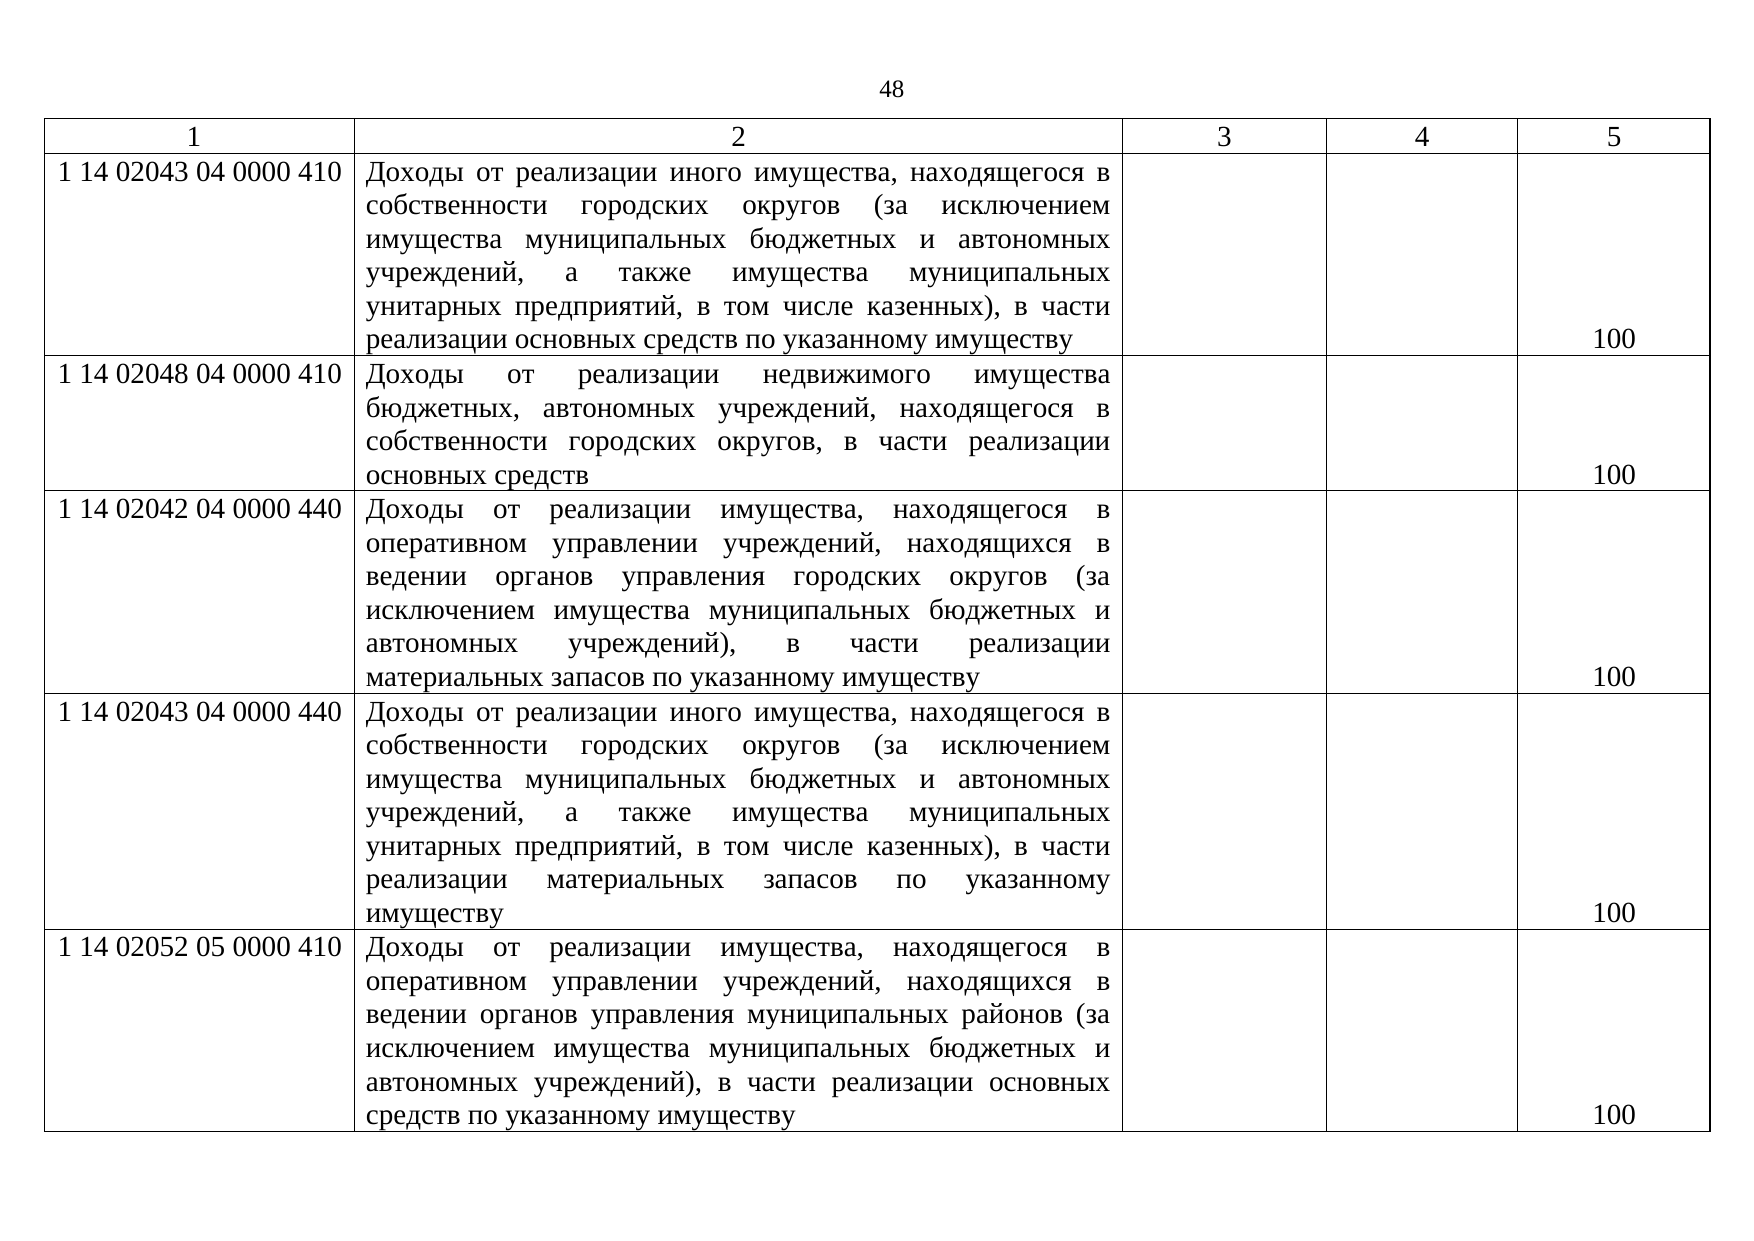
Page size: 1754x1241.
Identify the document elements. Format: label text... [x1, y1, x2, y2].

table_cell 1 14 02043 04 0000 410 [45, 154, 354, 355]
table_cell [1327, 356, 1517, 490]
table_cell [1327, 694, 1517, 928]
table_cell Доходы от реализации иного имущества, находящегося в собственности городских округов (за исключением имущества муниципальных бюджетных и автономных учреждений, а также имущества муниципальных унитарных предприятий, в том числе казенных), в части реализации основных средств по указанному имуществу [355, 154, 1122, 355]
table_header 5 [1518, 119, 1709, 153]
table_cell Доходы от реализации имущества, находящегося в оперативном управлении учреждений, находящихся в ведении органов управления муниципальных районов (за исключением имущества муниципальных бюджетных и автономных учреждений), в части реализации основных средств по указанному имуществу [355, 930, 1122, 1131]
table_cell [1327, 491, 1517, 693]
table_cell 100 [1518, 491, 1709, 693]
table_cell 100 [1518, 694, 1709, 928]
table_cell Доходы от реализации недвижимого имущества бюджетных, автономных учреждений, находящегося в собственности городских округов, в части реализации основных средств [355, 356, 1122, 490]
table_cell [1123, 694, 1326, 928]
table_header 4 [1327, 119, 1517, 153]
table_cell 1 14 02042 04 0000 440 [45, 491, 354, 693]
table_cell 1 14 02043 04 0000 440 [45, 694, 354, 928]
table_cell 100 [1518, 930, 1709, 1131]
table_cell [1327, 930, 1517, 1131]
table_cell 100 [1518, 356, 1709, 490]
table_cell 1 14 02052 05 0000 410 [45, 930, 354, 1131]
table_cell [1123, 930, 1326, 1131]
table_cell [1327, 154, 1517, 355]
table_cell Доходы от реализации иного имущества, находящегося в собственности городских округов (за исключением имущества муниципальных бюджетных и автономных учреждений, а также имущества муниципальных унитарных предприятий, в том числе казенных), в части реализации материальных запасов по указанному имуществу [355, 694, 1122, 928]
table_cell [1123, 491, 1326, 693]
table_cell 100 [1518, 154, 1709, 355]
table_header 3 [1123, 119, 1326, 153]
table_header 1 [45, 119, 354, 153]
table_cell Доходы от реализации имущества, находящегося в оперативном управлении учреждений, находящихся в ведении органов управления городских округов (за исключением имущества муниципальных бюджетных и автономных учреждений), в части реализации материальных запасов по указанному имуществу [355, 491, 1122, 693]
table_header 2 [355, 119, 1122, 153]
table_cell 1 14 02048 04 0000 410 [45, 356, 354, 490]
table_cell [1123, 154, 1326, 355]
table_cell [1123, 356, 1326, 490]
